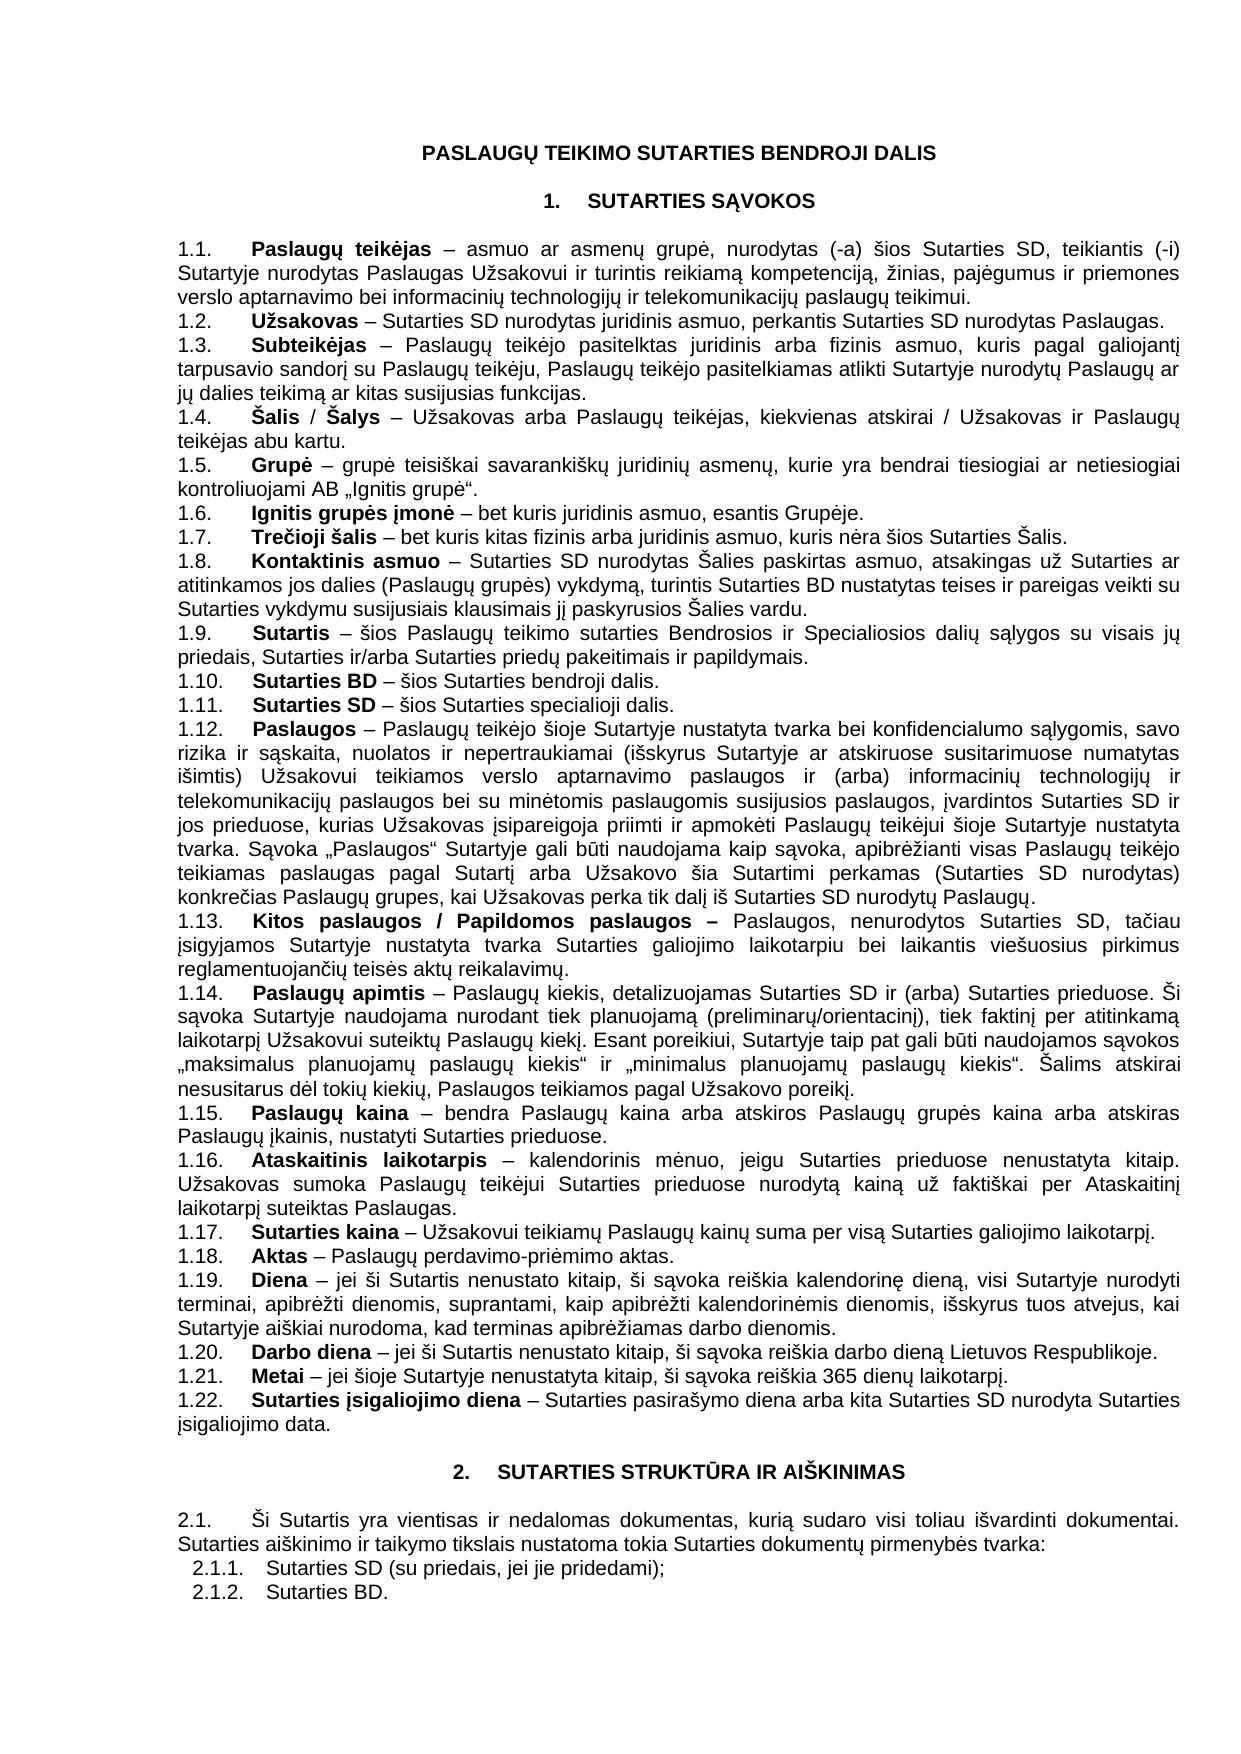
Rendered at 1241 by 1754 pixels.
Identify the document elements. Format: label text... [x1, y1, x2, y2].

list Ignitis grupės įmonė – bet kuris juridinis asmuo, esantis Grupėje. [177, 501, 1181, 525]
list SUTARTIES SĄVOKOS [177, 189, 1181, 213]
list Sutarties SD (su priedais, jei jie pridedami); [192, 1556, 1181, 1579]
list Sutarties BD – šios Sutarties bendroji dalis. [177, 668, 1181, 692]
list Sutarties įsigaliojimo diena – Sutarties pasirašymo diena arba kita Sutarties SD nurodyta Sutarties įsigaliojimo data. [177, 1388, 1181, 1436]
list Ataskaitinis laikotarpis – kalendorinis mėnuo, jeigu Sutarties prieduose nenustatyta kitaip. Užsakovas sumoka Paslaugų teikėjui Sutarties prieduose nurodytą kainą už faktiškai per Ataskaitinį laikotarpį suteiktas Paslaugas. [177, 1148, 1181, 1220]
list Subteikėjas – Paslaugų teikėjo pasitelktas juridinis arba fizinis asmuo, kuris pagal galiojantį tarpusavio sandorį su Paslaugų teikėju, Paslaugų teikėjo pasitelkiamas atlikti Sutartyje nurodytų Paslaugų ar jų dalies teikimą ar kitas susijusias funkcijas. [177, 333, 1181, 405]
list Metai – jei šioje Sutartyje nenustatyta kitaip, ši sąvoka reiškia 365 dienų laikotarpį. [177, 1364, 1181, 1388]
list Sutartis – šios Paslaugų teikimo sutarties Bendrosios ir Specialiosios dalių sąlygos su visais jų priedais, Sutarties ir/arba Sutarties priedų pakeitimais ir papildymais. [177, 621, 1181, 668]
list Kitos paslaugos / Papildomos paslaugos – Paslaugos, nenurodytos Sutarties SD, tačiau įsigyjamos Sutartyje nustatyta tvarka Sutarties galiojimo laikotarpiu bei laikantis viešuosius pirkimus reglamentuojančių teisės aktų reikalavimų. [177, 908, 1181, 980]
list Diena – jei ši Sutartis nenustato kitaip, ši sąvoka reiškia kalendorinę dieną, visi Sutartyje nurodyti terminai, apibrėžti dienomis, suprantami, kaip apibrėžti kalendorinėmis dienomis, išskyrus tuos atvejus, kai Sutartyje aiškiai nurodoma, kad terminas apibrėžiamas darbo dienomis. [177, 1268, 1181, 1340]
list Aktas – Paslaugų perdavimo-priėmimo aktas. [177, 1244, 1181, 1268]
text PASLAUGŲ TEIKIMO SUTARTIES BENDROJI DALIS [177, 141, 1181, 165]
list Sutarties BD. [192, 1579, 1181, 1603]
list Paslaugos – Paslaugų teikėjo šioje Sutartyje nustatyta tvarka bei konfidencialumo sąlygomis, savo rizika ir sąskaita, nuolatos ir nepertraukiamai (išskyrus Sutartyje ar atskiruose susitarimuose numatytas išimtis) Užsakovui teikiamos verslo aptarnavimo paslaugos ir (arba) informacinių technologijų ir telekomunikacijų paslaugos bei su minėtomis paslaugomis susijusios paslaugos, įvardintos Sutarties SD ir jos prieduose, kurias Užsakovas įsipareigoja priimti ir apmokėti Paslaugų teikėjui šioje Sutartyje nustatyta tvarka. Sąvoka „Paslaugos“ Sutartyje gali būti naudojama kaip sąvoka, apibrėžianti visas Paslaugų teikėjo teikiamas paslaugas pagal Sutartį arba Užsakovo šia Sutartimi perkamas (Sutarties SD nurodytas) konkrečias Paslaugų grupes, kai Užsakovas perka tik dalį iš Sutarties SD nurodytų Paslaugų. [177, 716, 1181, 908]
list Darbo diena – jei ši Sutartis nenustato kitaip, ši sąvoka reiškia darbo dieną Lietuvos Respublikoje. [177, 1340, 1181, 1364]
list SUTARTIES STRUKTŪRA IR AIŠKINIMAS [177, 1460, 1181, 1484]
list Kontaktinis asmuo – Sutarties SD nurodytas Šalies paskirtas asmuo, atsakingas už Sutarties ar atitinkamos jos dalies (Paslaugų grupės) vykdymą, turintis Sutarties BD nustatytas teises ir pareigas veikti su Sutarties vykdymu susijusiais klausimais jį paskyrusios Šalies vardu. [177, 549, 1181, 621]
list Sutarties SD – šios Sutarties specialioji dalis. [177, 692, 1181, 716]
list Paslaugų teikėjas – asmuo ar asmenų grupė, nurodytas (-a) šios Sutarties SD, teikiantis (-i) Sutartyje nurodytas Paslaugas Užsakovui ir turintis reikiamą kompetenciją, žinias, pajėgumus ir priemones verslo aptarnavimo bei informacinių technologijų ir telekomunikacijų paslaugų teikimui. [177, 237, 1181, 309]
list Šalis / Šalys – Užsakovas arba Paslaugų teikėjas, kiekvienas atskirai / Užsakovas ir Paslaugų teikėjas abu kartu. [177, 405, 1181, 453]
list Paslaugų kaina – bendra Paslaugų kaina arba atskiros Paslaugų grupės kaina arba atskiras Paslaugų įkainis, nustatyti Sutarties prieduose. [177, 1100, 1181, 1148]
list Užsakovas – Sutarties SD nurodytas juridinis asmuo, perkantis Sutarties SD nurodytas Paslaugas. [177, 309, 1181, 333]
list Ši Sutartis yra vientisas ir nedalomas dokumentas, kurią sudaro visi toliau išvardinti dokumentai. Sutarties aiškinimo ir taikymo tikslais nustatoma tokia Sutarties dokumentų pirmenybės tvarka: [177, 1508, 1181, 1556]
list Paslaugų apimtis – Paslaugų kiekis, detalizuojamas Sutarties SD ir (arba) Sutarties prieduose. Ši sąvoka Sutartyje naudojama nurodant tiek planuojamą (preliminarų/orientacinį), tiek faktinį per atitinkamą laikotarpį Užsakovui suteiktų Paslaugų kiekį. Esant poreikiui, Sutartyje taip pat gali būti naudojamos sąvokos „maksimalus planuojamų paslaugų kiekis“ ir „minimalus planuojamų paslaugų kiekis“. Šalims atskirai nesusitarus dėl tokių kiekių, Paslaugos teikiamos pagal Užsakovo poreikį. [177, 980, 1181, 1100]
list Trečioji šalis – bet kuris kitas fizinis arba juridinis asmuo, kuris nėra šios Sutarties Šalis. [177, 525, 1181, 549]
list Grupė – grupė teisiškai savarankiškų juridinių asmenų, kurie yra bendrai tiesiogiai ar netiesiogiai kontroliuojami AB „Ignitis grupė“. [177, 453, 1181, 501]
list Sutarties kaina – Užsakovui teikiamų Paslaugų kainų suma per visą Sutarties galiojimo laikotarpį. [177, 1220, 1181, 1244]
